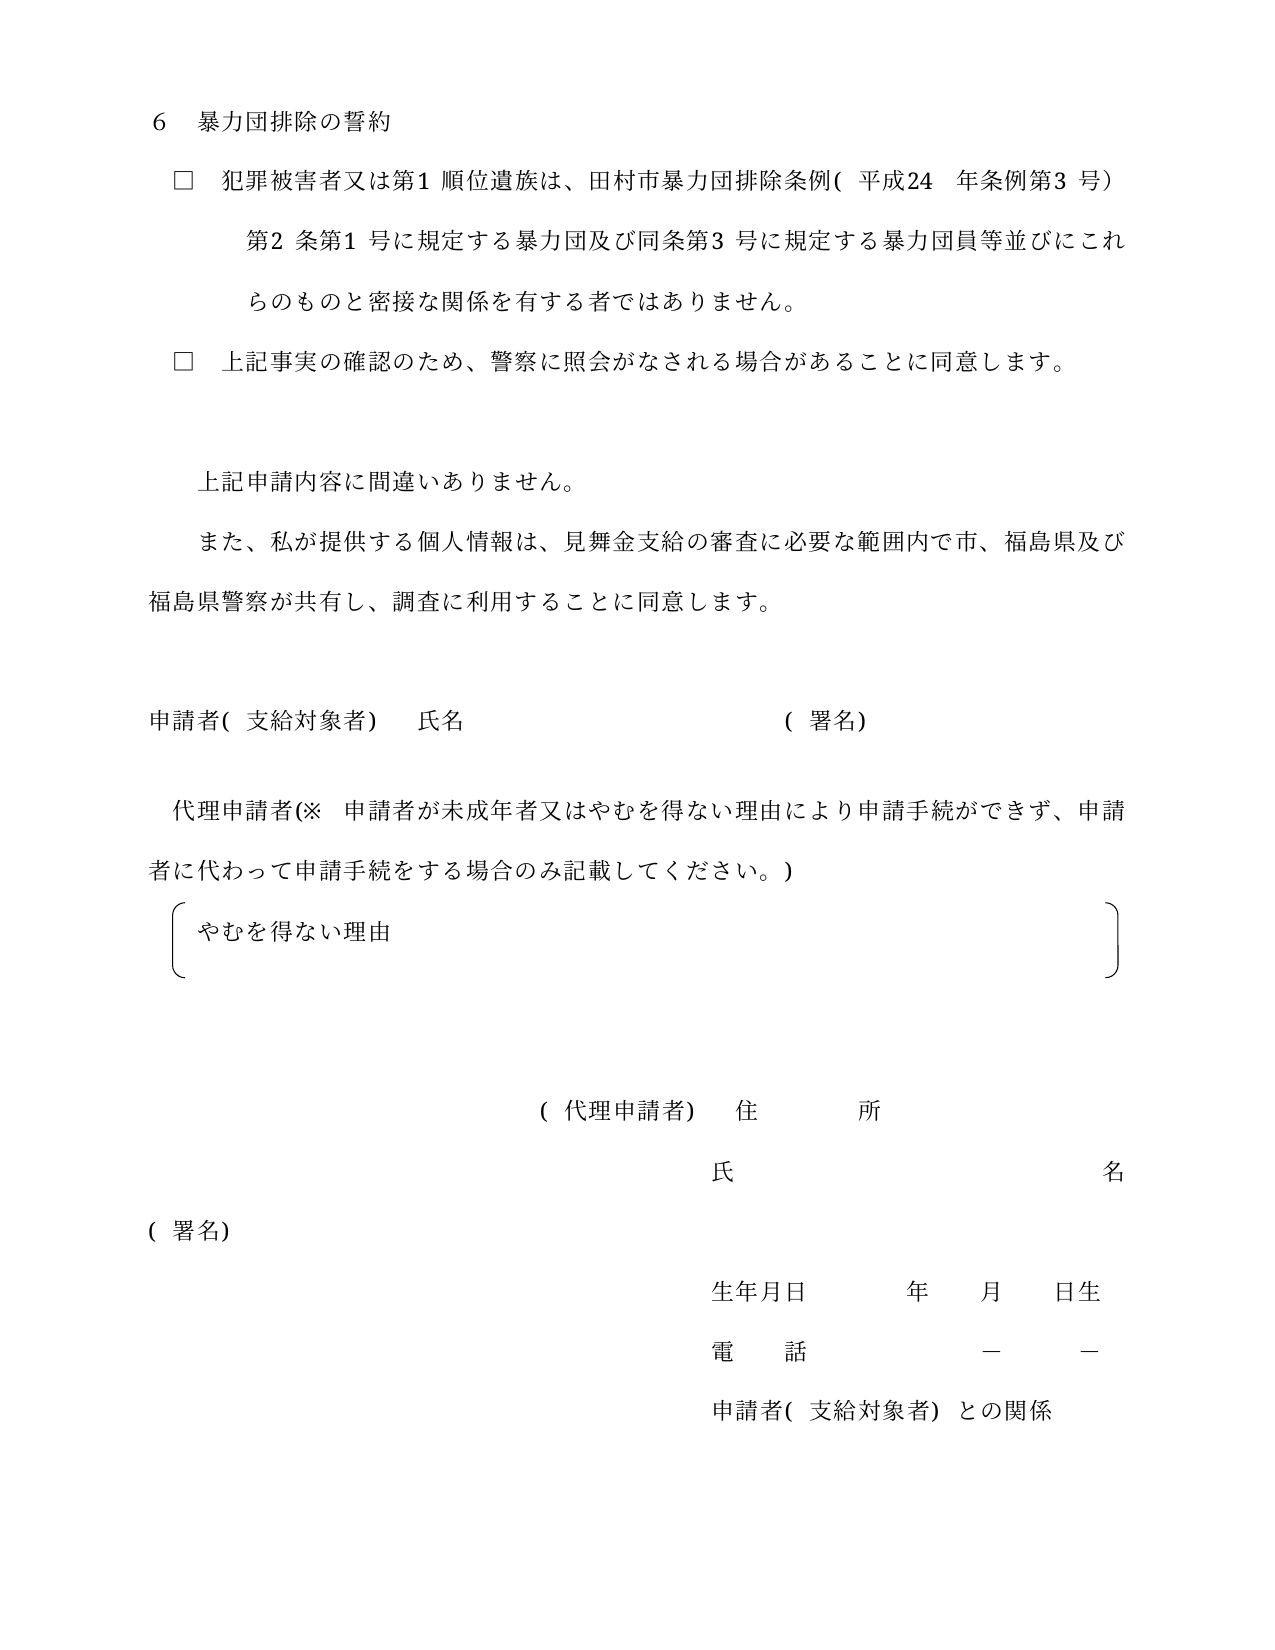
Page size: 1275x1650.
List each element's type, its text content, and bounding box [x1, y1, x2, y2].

text 電 話 － － [148, 1320, 1127, 1380]
text やむを得ない理由 [148, 900, 1127, 960]
text ６ 暴力団排除の誓約 [148, 90, 1127, 150]
text また、私が提供する個人情報は、見舞金支給の審査に必要な範囲内で市、福島県及び福島県警察が共有し、調査に利用することに同意します。 [148, 510, 1127, 630]
text □ 犯罪被害者又は第1順位遺族は、田村市暴力団排除条例(平成24年条例第3号）第2条第1号に規定する暴力団及び同条第3号に規定する暴力団員等並びにこれらのものと密接な関係を有する者ではありません。 [148, 150, 1127, 330]
text 生年月日 年 月 日生 [148, 1260, 1127, 1320]
text (代理申請者) 住 所 [148, 1080, 1127, 1140]
text 申請者(支給対象者) 氏名 (署名) [148, 690, 1127, 750]
text 氏 名 (署名) [148, 1140, 1127, 1260]
text □ 上記事実の確認のため、警察に照会がなされる場合があることに同意します。 [148, 330, 1127, 390]
text 申請者(支給対象者)との関係 [148, 1380, 1127, 1440]
text 上記申請内容に間違いありません。 [148, 450, 1127, 510]
text 代理申請者(※申請者が未成年者又はやむを得ない理由により申請手続ができず、申請者に代わって申請手続をする場合のみ記載してください。) [148, 780, 1127, 900]
